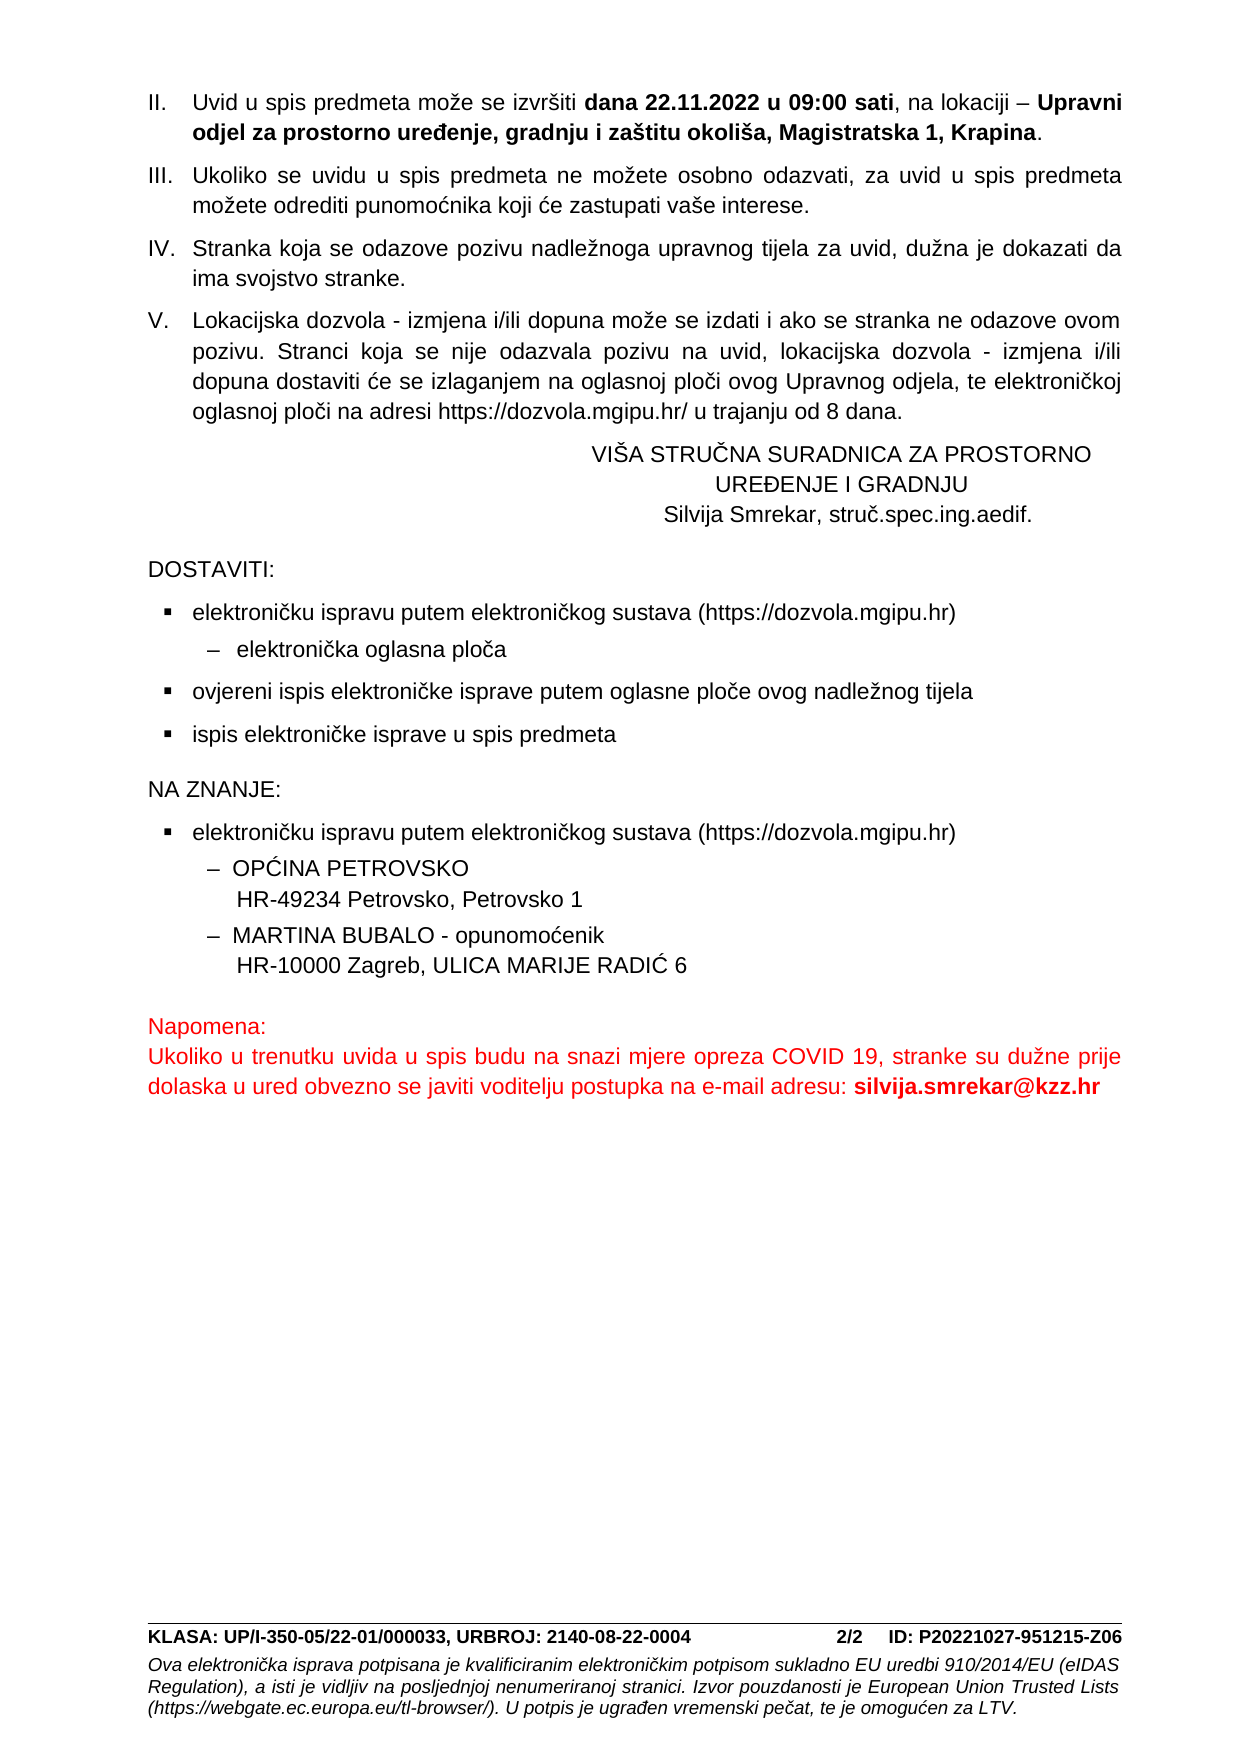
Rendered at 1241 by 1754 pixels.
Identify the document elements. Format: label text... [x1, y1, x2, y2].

text Silvija Smrekar, struč.spec.ing.aedif. [561, 501, 1122, 527]
text VIŠA STRUČNA SURADNICA ZA PROSTORNO UREĐENJE I GRADNJU [561, 441, 1122, 497]
text – OPĆINA PETROVSKO [207, 855, 1004, 882]
text HR-49234 Petrovsko, Petrovsko 1 [236, 886, 1122, 912]
list elektronička oglasna ploča [207, 636, 1122, 662]
list ispis elektroničke isprave u spis predmeta [162, 721, 1004, 747]
text Ukoliko u trenutku uvida u spis budu na snazi mjere opreza COVID 19, stranke su dužne prije dolaska u ured obvezno se javiti voditelju postupka na e-mail adresu: silvija.smrekar@kzz.hr [148, 1043, 1122, 1099]
text DOSTAVITI: [148, 556, 1122, 583]
list ovjereni ispis elektroničke isprave putem oglasne ploče ovog nadležnog tijela [162, 678, 1004, 704]
list elektroničku ispravu putem elektroničkog sustava (https://dozvola.mgipu.hr) [162, 599, 1004, 625]
list elektroničku ispravu putem elektroničkog sustava (https://dozvola.mgipu.hr) [162, 819, 1122, 845]
text Napomena: [148, 1013, 1122, 1039]
list Lokacijska dozvola - izmjena i/ili dopuna može se izdati i ako se stranka ne odazove ovom pozivu. Stranci koja se nije odazvala pozivu na uvid, lokacijska dozvola - izmjena i/ili dopuna dostaviti će se izlaganjem na oglasnoj ploči ovog Upravnog odjela, te elektroničkoj oglasnoj ploči na adresi https://dozvola.mgipu.hr/ u trajanju od 8 dana. [148, 307, 1122, 424]
text HR-10000 Zagreb, ULICA MARIJE RADIĆ 6 [236, 952, 1004, 978]
list Ukoliko se uvidu u spis predmeta ne možete osobno odazvati, za uvid u spis predmeta možete odrediti punomoćnika koji će zastupati vaše interese. [148, 162, 1122, 218]
list Uvid u spis predmeta može se izvršiti dana 22.11.2022 u 09:00 sati, na lokaciji – Upravni odjel za prostorno uređenje, gradnju i zaštitu okoliša, Magistratska 1, Krapina. [148, 89, 1122, 145]
text NA ZNANJE: [148, 776, 1004, 802]
list Stranka koja se odazove pozivu nadležnoga upravnog tijela za uvid, dužna je dokazati da ima svojstvo stranke. [148, 234, 1122, 291]
text – MARTINA BUBALO - opunomoćenik [207, 922, 1004, 948]
